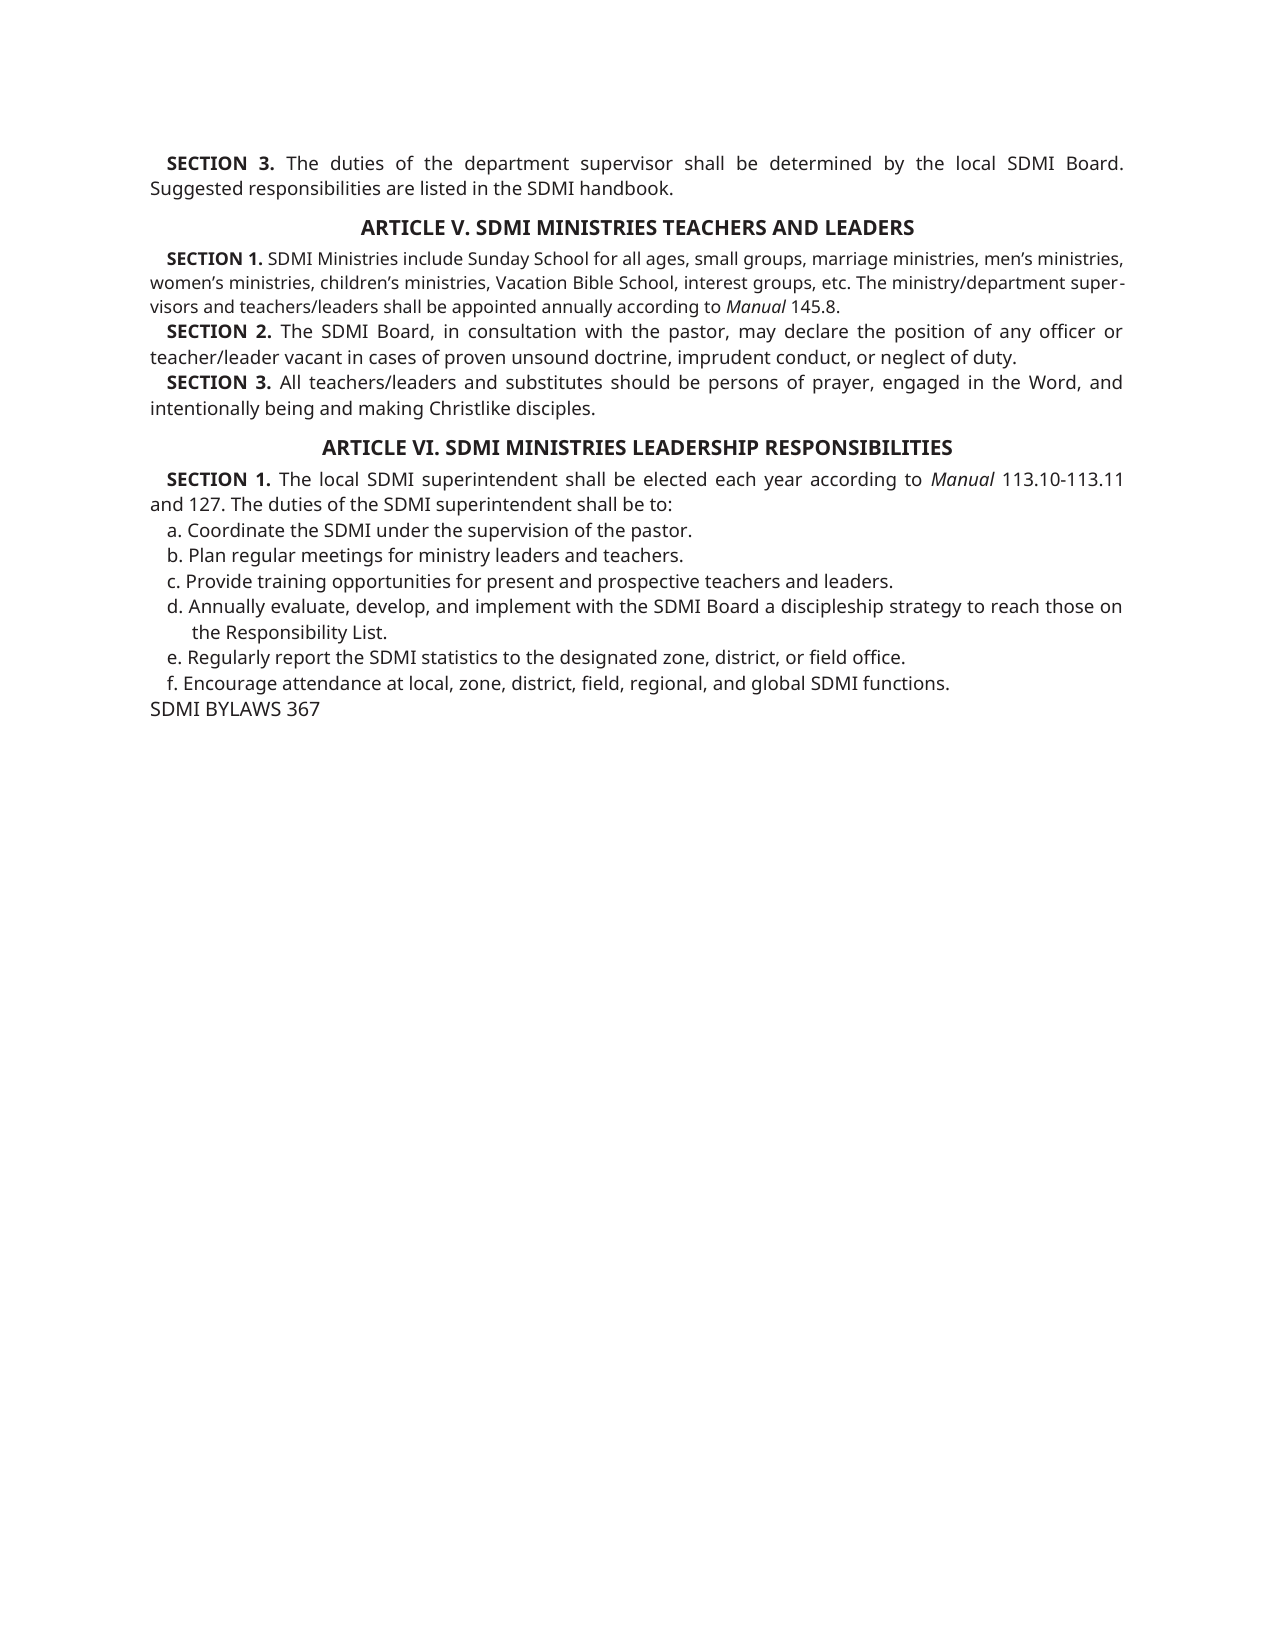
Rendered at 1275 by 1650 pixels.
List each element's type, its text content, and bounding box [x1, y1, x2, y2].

text ARTICLE V. SDMI MINISTRIES TEACHERS AND LEADERS [150, 213, 1125, 242]
text e. Regularly report the SDMI statistics to the designated zone, district, or field office. [167, 644, 1125, 670]
text ARTICLE VI. SDMI MINISTRIES LEADERSHIP RESPONSIBILITIES [150, 433, 1125, 462]
text a. Coordinate the SDMI under the supervision of the pastor. [167, 517, 1125, 542]
text b. Plan regular meetings for ministry leaders and teachers. [167, 542, 1125, 568]
text SECTION 1. SDMI Ministries include Sunday School for all ages, small groups, marriage ministries, men’s ministries, women’s ministries, children’s ministries, Vacation Bible School, interest groups, etc. The ministry/department supervisors and teachers/leaders shall be appointed annually according to Manual 145.8. [150, 246, 1125, 319]
text c. Provide training opportunities for present and prospective teachers and leaders. [167, 568, 1125, 593]
text f. Encourage attendance at local, zone, district, field, regional, and global SDMI functions. [167, 670, 1125, 696]
text SDMI BYLAWS 367 [150, 696, 1125, 722]
text SECTION 2. The SDMI Board, in consultation with the pastor, may declare the position of any officer or teacher/leader vacant in cases of proven unsound doctrine, imprudent conduct, or neglect of duty. [150, 319, 1125, 370]
text d. Annually evaluate, develop, and implement with the SDMI Board a discipleship strategy to reach those on the Responsibility List. [167, 593, 1125, 644]
text SECTION 1. The local SDMI superintendent shall be elected each year according to Manual 113.10-113.11 and 127. The duties of the SDMI superintendent shall be to: [150, 466, 1125, 517]
text SECTION 3. The duties of the department supervisor shall be determined by the local SDMI Board. Suggested responsibilities are listed in the SDMI handbook. [150, 150, 1125, 201]
text SECTION 3. All teachers/leaders and substitutes should be persons of prayer, engaged in the Word, and intentionally being and making Christlike disciples. [150, 370, 1125, 421]
